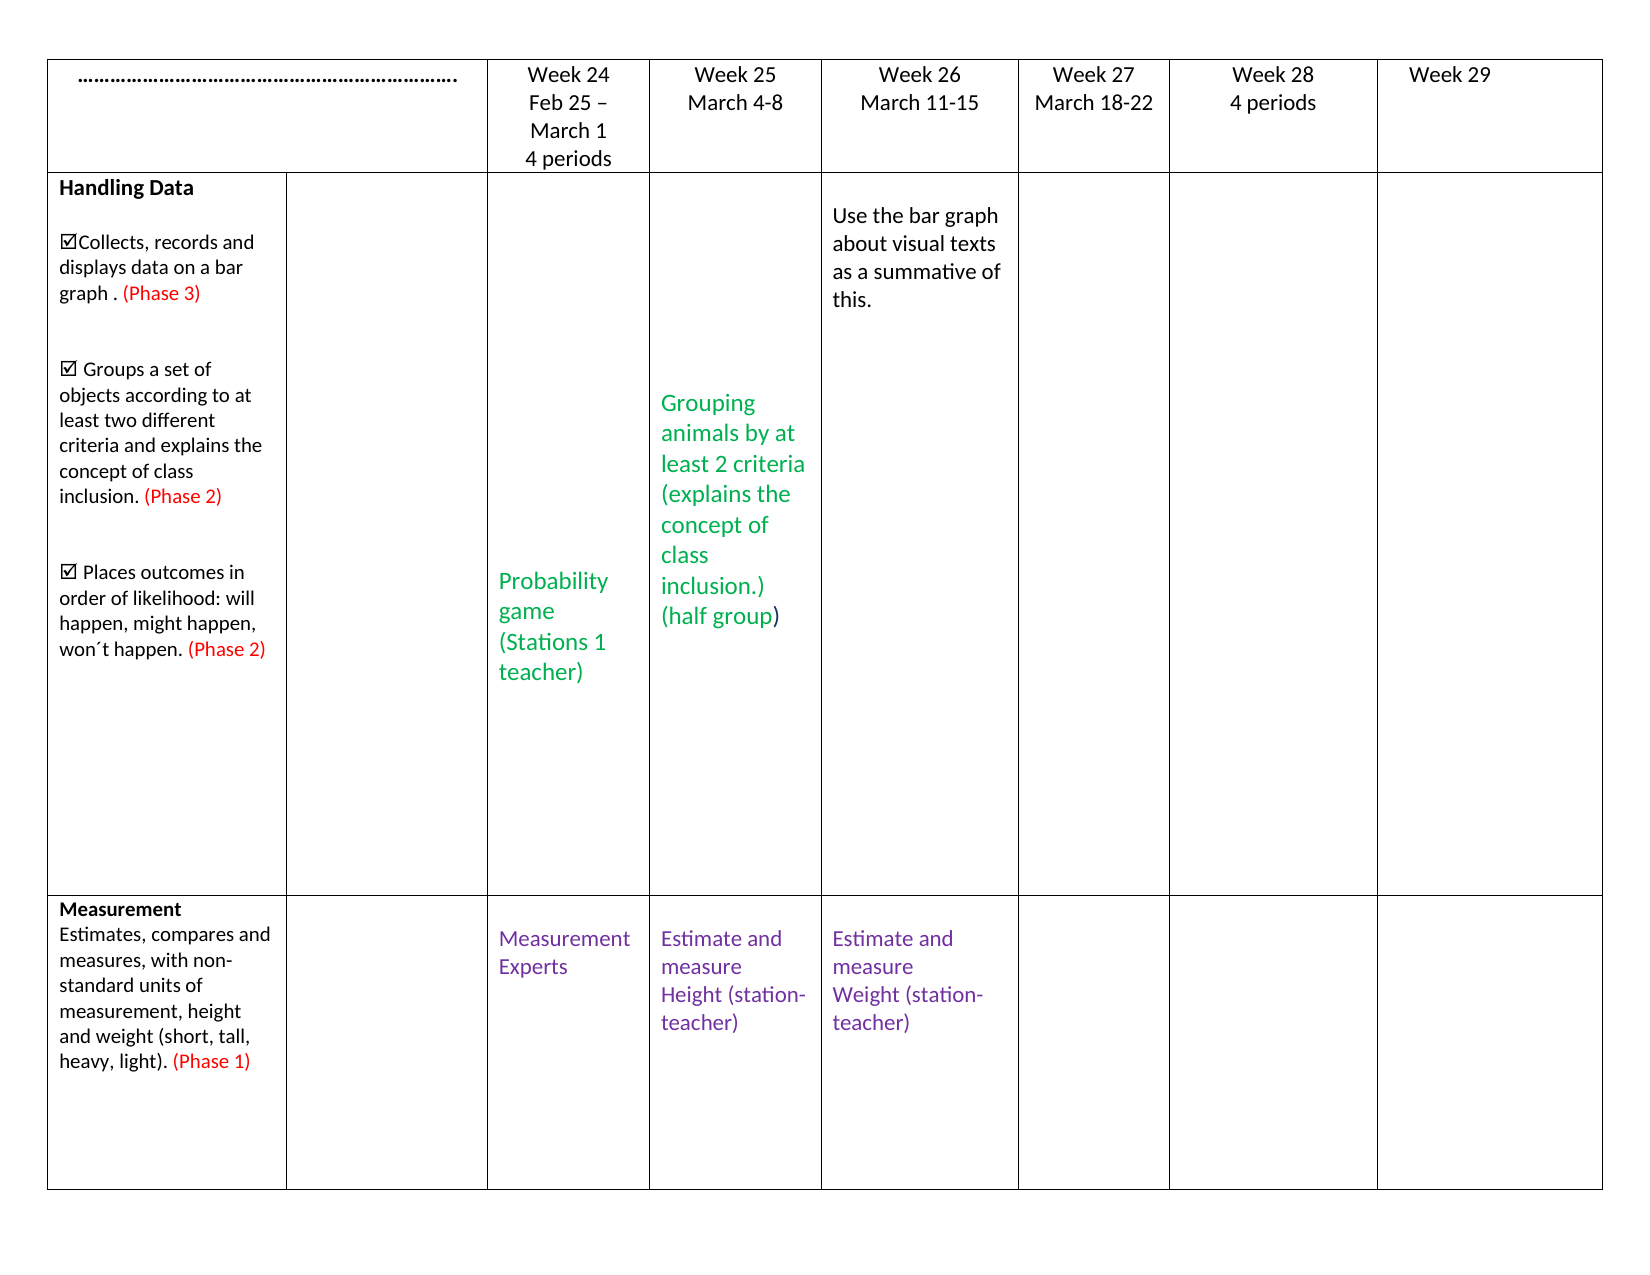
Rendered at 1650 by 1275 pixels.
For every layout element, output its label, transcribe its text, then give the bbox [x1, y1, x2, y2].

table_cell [650, 896, 821, 1189]
table_cell [1019, 896, 1169, 1189]
table_header ……………………………………………………………. [48, 60, 487, 172]
table_cell [1378, 173, 1602, 895]
table_header Week 27 March 18-22 [1019, 60, 1169, 172]
table_cell Handling Data Collects, records and displays data on a bar graph . (Phase 3) Groups a set of objects according to at least two different criteria and explains the concept of class inclusion. (Phase 2) Places outcomes in order of likelihood: will happen, might happen, won´t happen. (Phase 2) [48, 173, 286, 895]
table_cell [1170, 896, 1377, 1189]
table_cell Grouping animals by at least 2 criteria (explains the concept of class inclusion.) (half group) [650, 173, 821, 895]
table_cell [1378, 896, 1602, 1189]
table_header Week 29 [1378, 60, 1602, 172]
table_cell Measurement Experts [488, 896, 649, 1189]
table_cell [48, 896, 286, 1189]
table_cell [287, 896, 487, 1189]
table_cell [822, 896, 1018, 1189]
table_header Week 24 Feb 25 – March 1 4 periods [488, 60, 649, 172]
table_header Week 28 4 periods [1170, 60, 1377, 172]
table_cell Probability game (Stations 1 teacher) [488, 173, 649, 895]
table_cell [1170, 173, 1377, 895]
table_cell [287, 173, 487, 895]
table_header Week 25 March 4-8 [650, 60, 821, 172]
table_header Week 26 March 11-15 [822, 60, 1018, 172]
table_cell [1019, 173, 1169, 895]
table_cell Use the bar graph about visual texts as a summative of this. [822, 173, 1018, 895]
